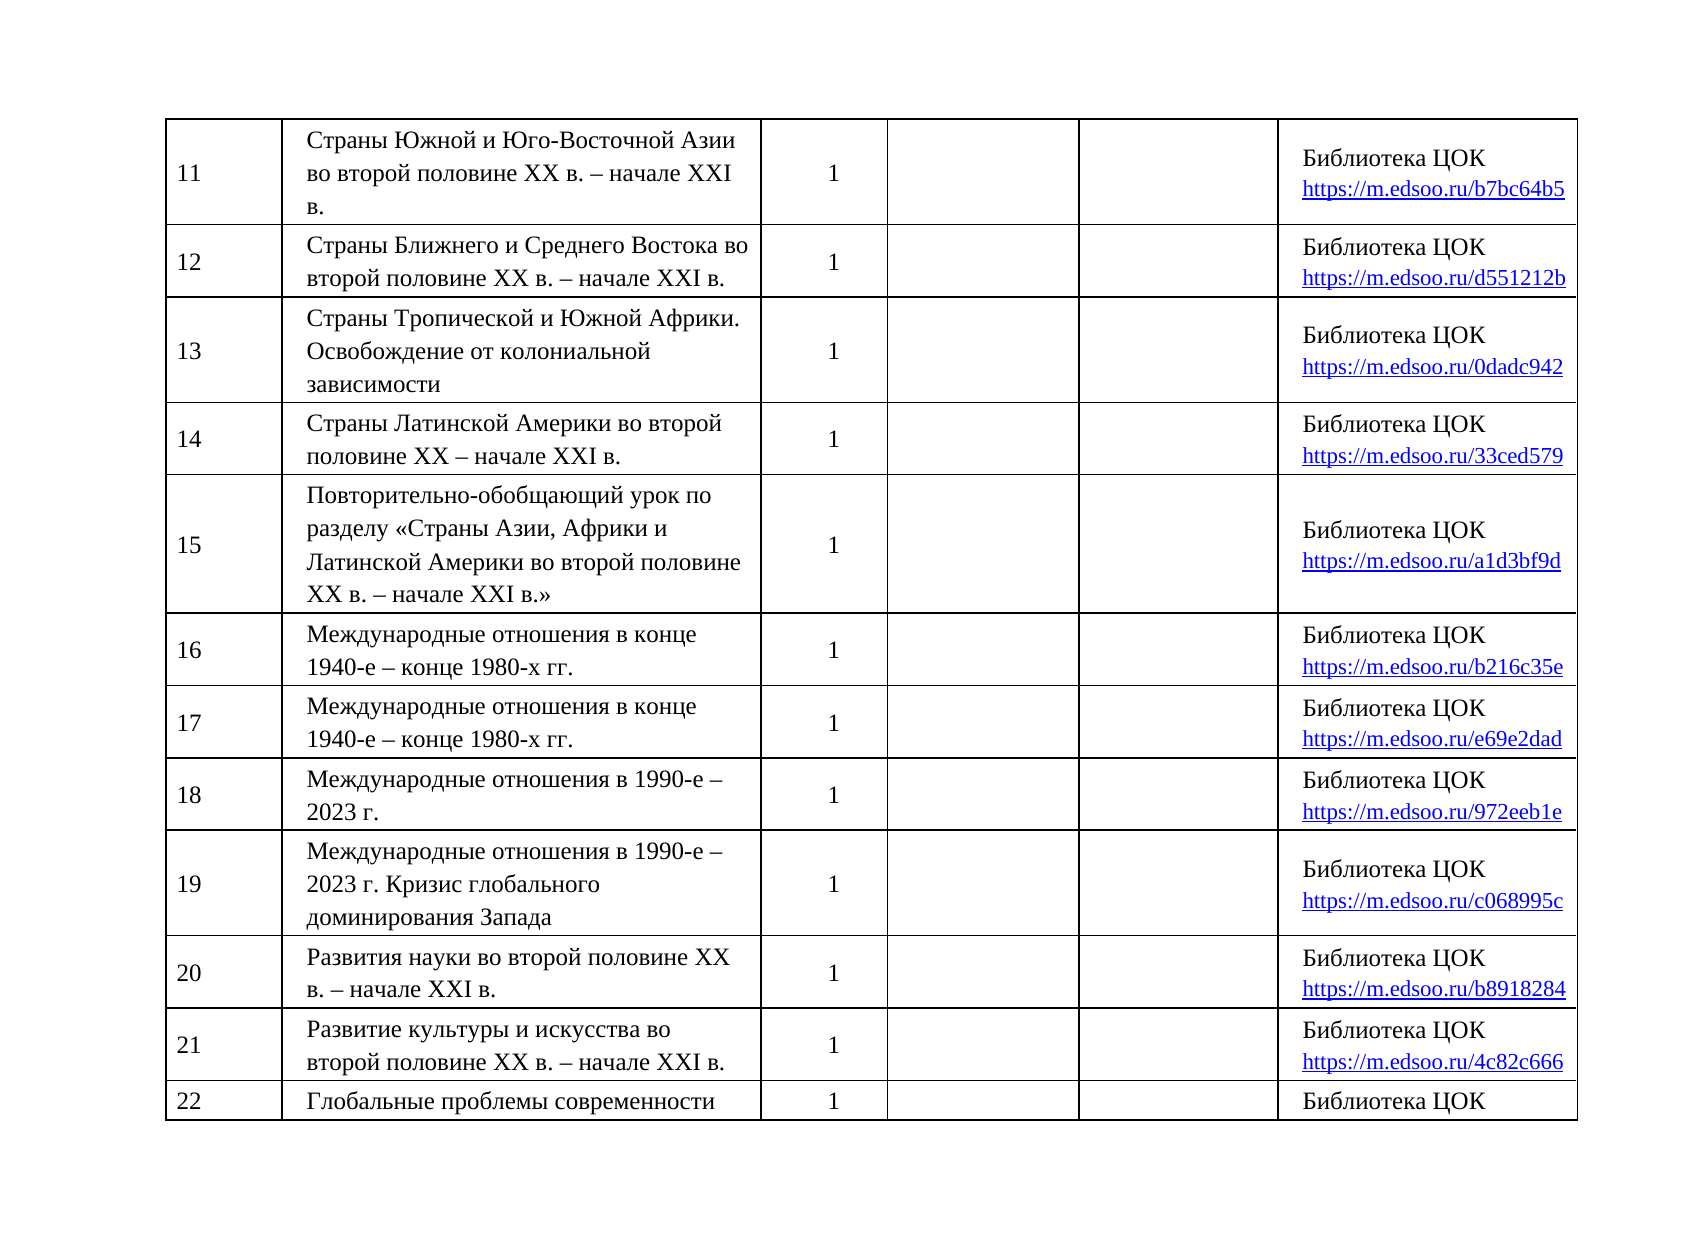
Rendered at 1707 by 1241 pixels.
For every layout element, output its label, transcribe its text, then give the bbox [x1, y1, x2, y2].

table_cell 1 [762, 831, 887, 935]
table_cell Библиотека ЦОК https://m.edsoo.ru/b7bc64b5 [1279, 120, 1577, 223]
table_cell 20 [167, 936, 281, 1007]
table_cell Повторительно-обобщающий урок по разделу «Страны Азии, Африки и Латинской Америки во второй половине ХХ в. – начале XXI в.» [283, 475, 760, 612]
table_cell [1080, 1081, 1277, 1119]
table_cell Библиотека ЦОК https://m.edsoo.ru/d551212b [1279, 224, 1577, 296]
table_cell [1080, 831, 1277, 935]
table_cell Развитие культуры и искусства во второй половине ХХ в. – начале ХХI в. [283, 1009, 760, 1079]
table_cell 18 [167, 759, 281, 829]
table_cell Библиотека ЦОК https://m.edsoo.ru/b216c35e [1279, 612, 1577, 684]
table_cell Развития науки во второй половине ХХ в. – начале ХХI в. [283, 936, 760, 1007]
table_cell 1 [762, 1081, 887, 1119]
table_cell Международные отношения в конце 1940-е – конце 1980-х гг. [283, 686, 760, 757]
table_cell 1 [762, 936, 887, 1007]
table_cell [888, 298, 1078, 401]
table_cell [1080, 120, 1277, 223]
table_cell 1 [762, 1009, 887, 1079]
table_cell [1080, 686, 1277, 757]
table_cell [1080, 614, 1277, 684]
table_cell [888, 403, 1078, 474]
table_cell [888, 1009, 1078, 1079]
table_cell 13 [167, 298, 281, 401]
table_cell [888, 614, 1078, 684]
table_cell [1080, 759, 1277, 829]
table_cell Библиотека ЦОК https://m.edsoo.ru/33ced579 [1279, 401, 1577, 474]
table_cell Международные отношения в 1990-е – 2023 г. Кризис глобального доминирования Запада [283, 831, 760, 935]
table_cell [283, 1081, 760, 1119]
table_cell [888, 120, 1078, 223]
table_cell 21 [167, 1009, 281, 1079]
table_cell Библиотека ЦОК https://m.edsoo.ru/a1d3bf9d [1279, 474, 1577, 612]
table_cell Страны Ближнего и Среднего Востока во второй половине ХХ в. – начале ХХI в. [283, 225, 760, 296]
table_cell Библиотека ЦОК https://m.edsoo.ru/0dadc942 [1279, 296, 1577, 401]
table_cell Библиотека ЦОК https://m.edsoo.ru/972eeb1e [1279, 757, 1577, 829]
table_cell 1 [762, 686, 887, 757]
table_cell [1279, 1080, 1577, 1119]
table_cell Страны Латинской Америки во второй половине ХХ – начале ХХI в. [283, 403, 760, 474]
table_cell Библиотека ЦОК https://m.edsoo.ru/4c82c666 [1279, 1007, 1577, 1079]
table_cell [888, 686, 1078, 757]
table_cell Международные отношения в конце 1940-е – конце 1980-х гг. [283, 614, 760, 684]
table_cell Библиотека ЦОК https://m.edsoo.ru/e69e2dad [1279, 685, 1577, 757]
table_cell Страны Тропической и Южной Африки. Освобождение от колониальной зависимости [283, 298, 760, 401]
table_cell 16 [167, 614, 281, 684]
table_cell [888, 1081, 1078, 1119]
table_cell 1 [762, 120, 887, 223]
table_cell [1080, 1009, 1277, 1079]
table_cell [1080, 403, 1277, 474]
table_cell Страны Южной и Юго-Восточной Азии во второй половине ХХ в. – начале ХХI в. [283, 120, 760, 223]
table_cell Библиотека ЦОК https://m.edsoo.ru/b8918284 [1279, 935, 1577, 1007]
table_cell 1 [762, 759, 887, 829]
table_cell Библиотека ЦОК https://m.edsoo.ru/c068995c [1279, 829, 1577, 935]
table_cell [888, 475, 1078, 612]
table_cell Международные отношения в 1990-е – 2023 г. [283, 759, 760, 829]
table_cell [1080, 936, 1277, 1007]
table_cell 1 [762, 298, 887, 401]
table_cell 12 [167, 225, 281, 296]
table_cell [1080, 225, 1277, 296]
table_cell 1 [762, 475, 887, 612]
table_cell [1080, 298, 1277, 401]
table_cell 1 [762, 403, 887, 474]
table_cell 22 [167, 1081, 281, 1119]
table_cell [888, 936, 1078, 1007]
table_cell [888, 225, 1078, 296]
table_cell 11 [167, 120, 281, 223]
table_cell 14 [167, 403, 281, 474]
table_cell [1080, 475, 1277, 612]
table_cell 15 [167, 475, 281, 612]
table_cell 19 [167, 831, 281, 935]
table_cell [888, 759, 1078, 829]
table_cell 17 [167, 686, 281, 757]
table_cell [888, 831, 1078, 935]
table_cell 1 [762, 225, 887, 296]
table_cell 1 [762, 614, 887, 684]
